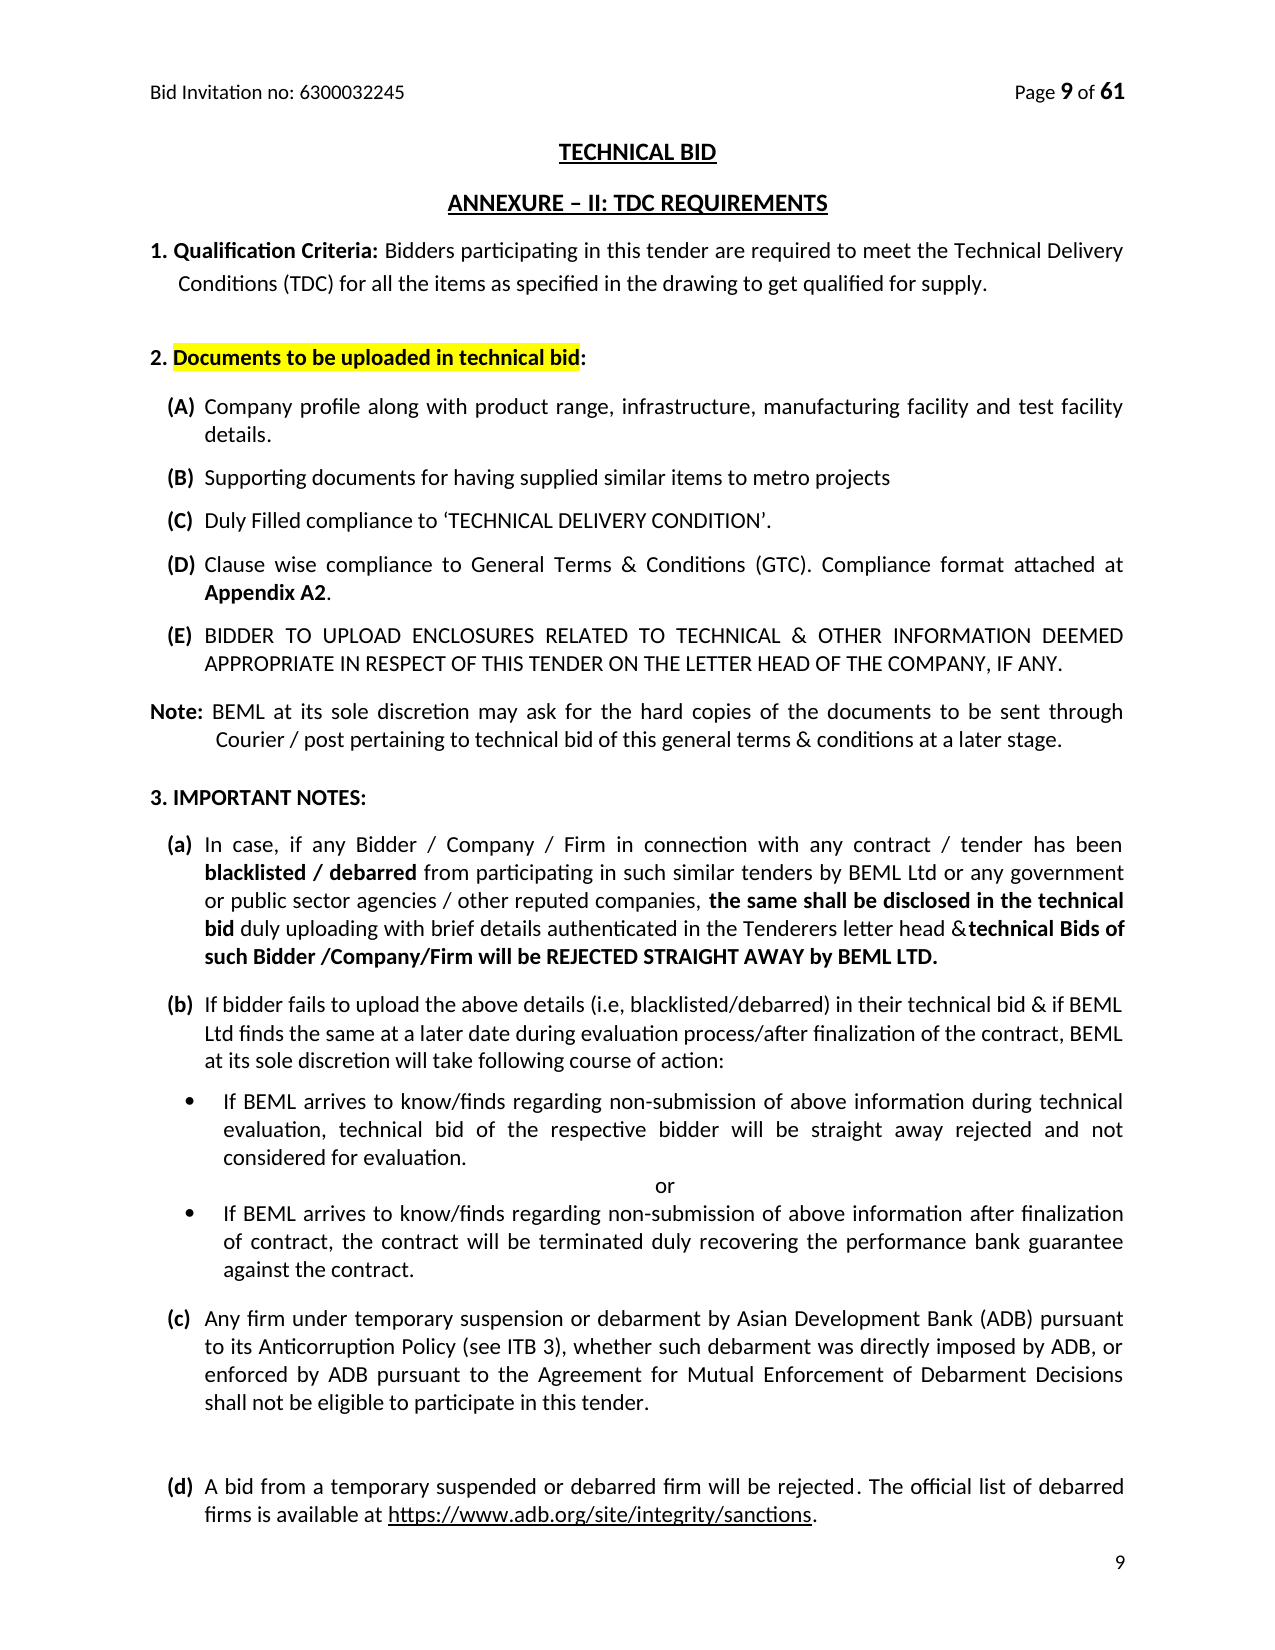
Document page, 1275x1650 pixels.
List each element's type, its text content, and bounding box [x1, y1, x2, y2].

list BIDDER TO UPLOAD ENCLOSURES RELATED TO TECHNICAL & OTHER INFORMATION DEEMED APPROPRIATE IN RESPECT OF THIS TENDER ON THE LETTER HEAD OF THE COMPANY, IF ANY. [167, 621, 1125, 677]
list Clause wise compliance to General Terms & Conditions (GTC). Compliance format attached at Appendix A2. [167, 550, 1125, 606]
text 2. Documents to be uploaded in technical bid: [580, 343, 1125, 371]
list If BEML arrives to know/finds regarding non-submission of above information during technical evaluation, technical bid of the respective bidder will be straight away rejected and not considered for evaluation. [186, 1087, 1125, 1171]
list Duly Filled compliance to ‘TECHNICAL DELIVERY CONDITION’. [167, 506, 1125, 534]
text 3. IMPORTANT NOTES: [150, 783, 1125, 811]
list In case, if any Bidder / Company / Firm in connection with any contract / tender has been blacklisted / debarred from participating in such similar tenders by BEML Ltd or any government or public sector agencies / other reputed companies, the same shall be disclosed in the technical bid duly uploading with brief details authenticated in the Tenderers letter head &technical Bids of such Bidder /Company/Firm will be REJECTED STRAIGHT AWAY by BEML LTD. [167, 830, 1125, 970]
list If BEML arrives to know/finds regarding non-submission of above information after finalization of contract, the contract will be terminated duly recovering the performance bank guarantee against the contract. [186, 1199, 1125, 1283]
list Supporting documents for having supplied similar items to metro projects [167, 463, 1125, 491]
list Company profile along with product range, infrastructure, manufacturing facility and test facility details. [167, 392, 1125, 448]
text 1. Qualification Criteria: Bidders participating in this tender are required to meet the Technical Delivery Conditions (TDC) for all the items as specified in the drawing to get qualified for supply. [150, 237, 1125, 297]
list A bid from a temporary suspended or debarred firm will be rejected. The official list of debarred firms is available at https://www.adb.org/site/integrity/sanctions. [167, 1472, 1125, 1528]
text TECHNICAL BID [150, 136, 1125, 167]
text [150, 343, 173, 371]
list or [204, 1171, 1125, 1199]
list Any firm under temporary suspension or debarment by Asian Development Bank (ADB) pursuant to its Anticorruption Policy (see ITB 3), whether such debarment was directly imposed by ADB, or enforced by ADB pursuant to the Agreement for Mutual Enforcement of Debarment Decisions shall not be eligible to participate in this tender. [167, 1304, 1125, 1416]
list Note: BEML at its sole discretion may ask for the hard copies of the documents to be sent through Courier / post pertaining to technical bid of this general terms & conditions at a later stage. [150, 697, 1125, 753]
text ANNEXURE – II: TDC REQUIREMENTS [150, 187, 1125, 217]
list If bidder fails to upload the above details (i.e, blacklisted/debarred) in their technical bid & if BEML Ltd finds the same at a later date during evaluation process/after finalization of the contract, BEML at its sole discretion will take following course of action: [167, 991, 1125, 1075]
